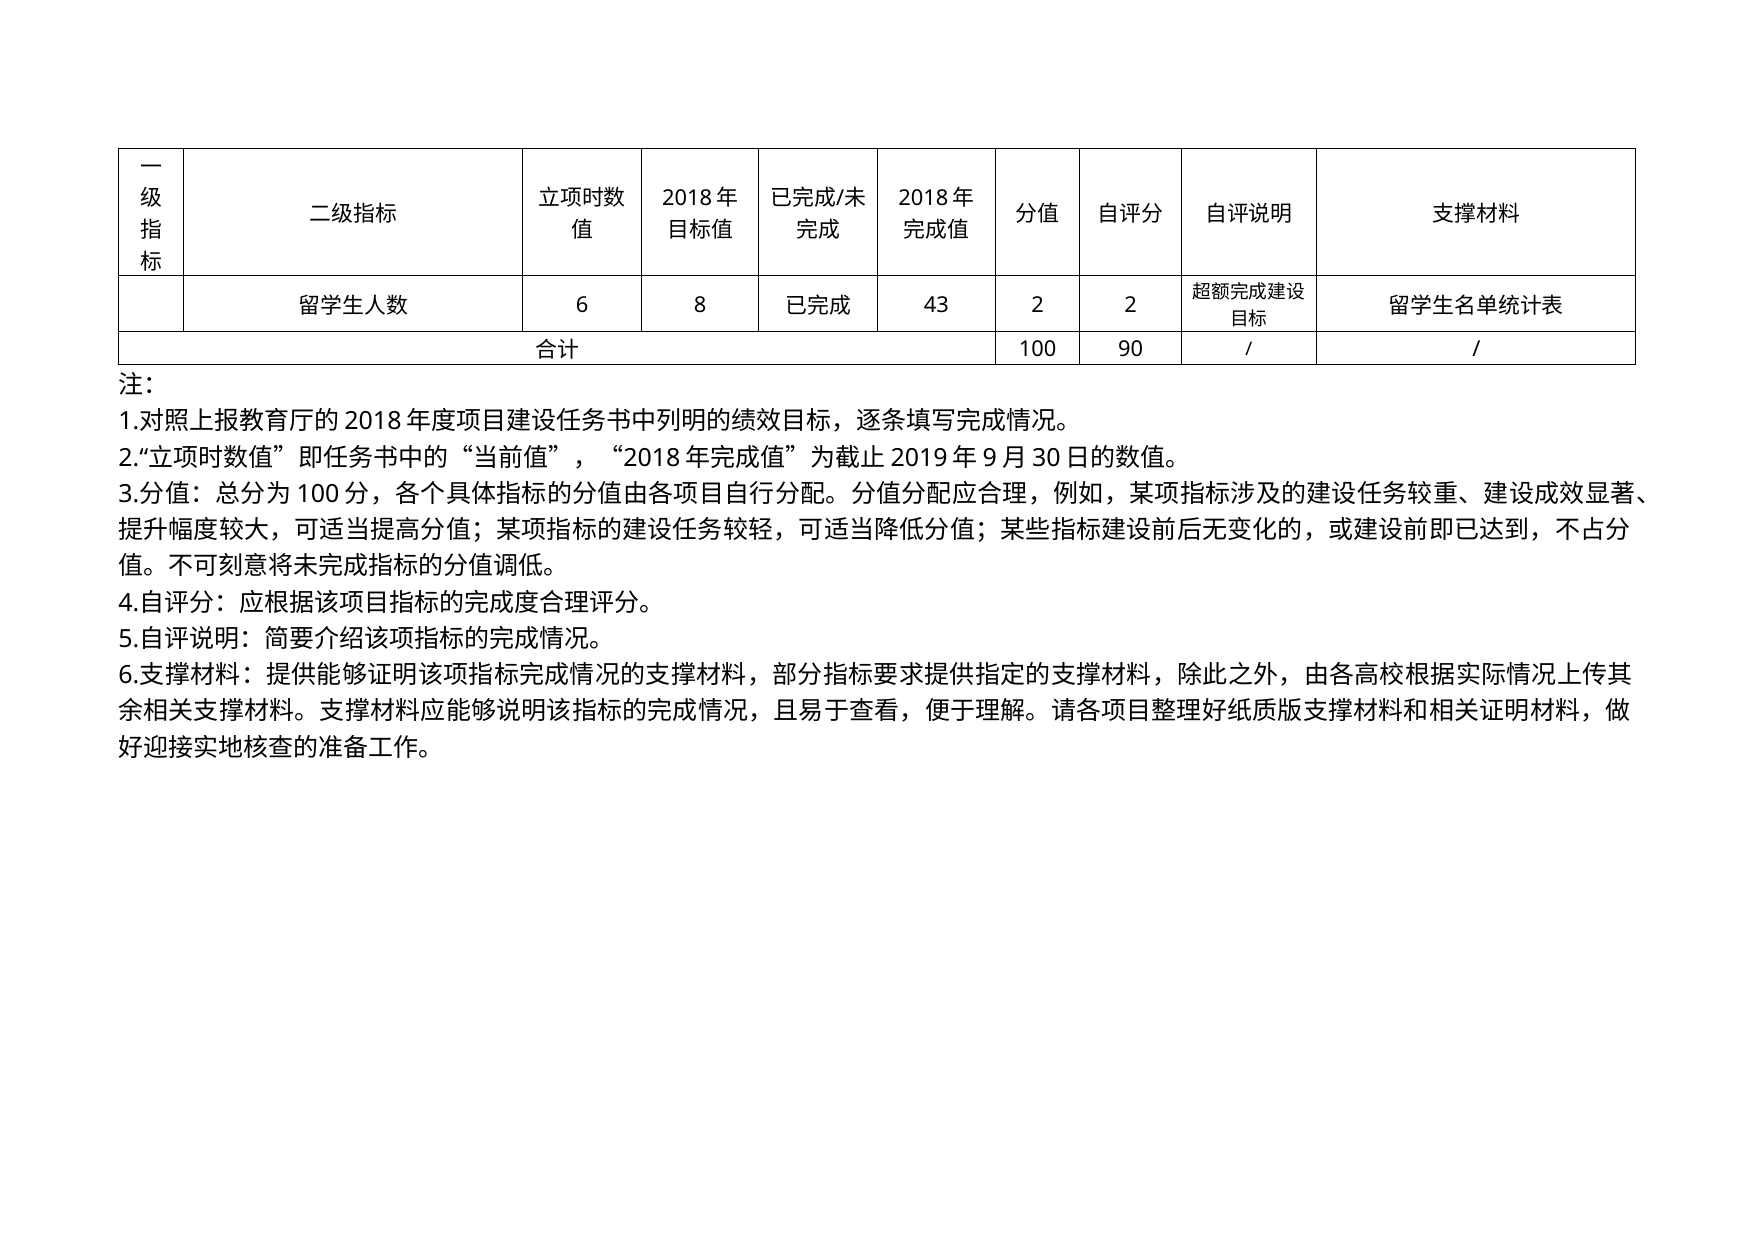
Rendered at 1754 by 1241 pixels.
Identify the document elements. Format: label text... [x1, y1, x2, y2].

table_header 自评说明 [1182, 149, 1316, 275]
table_header 自评分 [1080, 149, 1181, 275]
table_cell 2 [996, 276, 1079, 331]
table_header 2018年完成值 [878, 149, 995, 275]
table_header 支撑材料 [1317, 149, 1635, 275]
table_header 分值 [996, 149, 1079, 275]
table_cell 43 [878, 276, 995, 331]
text 3.分值：总分为100分，各个具体指标的分值由各项目自行分配。分值分配应合理，例如，某项指标涉及的建设任务较重、建设成效显著、提升幅度较大，可适当提高分值；某项指标的建设任务较轻，可适当降低分值；某些指标建设前后无变化的，或建设前即已达到，不占分值。不可刻意将未完成指标的分值调低。 [118, 473, 1636, 582]
text 5.自评说明：简要介绍该项指标的完成情况。 [118, 618, 1636, 654]
table_header 二级指标 [184, 149, 522, 275]
text 4.自评分：应根据该项目指标的完成度合理评分。 [118, 582, 1636, 618]
table_cell 2 [1080, 276, 1181, 331]
table_header 2018年目标值 [642, 149, 758, 275]
table_cell 留学生人数 [184, 276, 522, 331]
text 注： [118, 365, 1636, 401]
table_header 已完成/未完成 [759, 149, 877, 275]
table_cell / [1317, 332, 1635, 363]
table_cell 6 [523, 276, 641, 331]
table_cell 合计 [119, 332, 995, 363]
text 6.支撑材料：提供能够证明该项指标完成情况的支撑材料，部分指标要求提供指定的支撑材料，除此之外，由各高校根据实际情况上传其余相关支撑材料。支撑材料应能够说明该指标的完成情况，且易于查看，便于理解。请各项目整理好纸质版支撑材料和相关证明材料，做好迎接实地核查的准备工作。 [118, 654, 1636, 763]
table_cell / [1182, 332, 1316, 363]
table_cell 留学生名单统计表 [1317, 276, 1635, 331]
table_cell 已完成 [759, 276, 877, 331]
table_cell 90 [1080, 332, 1181, 363]
table_cell 超额完成建设目标 [1182, 276, 1316, 331]
table_header 立项时数值 [523, 149, 641, 275]
table_cell 8 [642, 276, 758, 331]
text 1.对照上报教育厅的2018年度项目建设任务书中列明的绩效目标，逐条填写完成情况。 [118, 401, 1636, 437]
text 2.“立项时数值”即任务书中的“当前值”，“2018年完成值”为截止2019年9月30日的数值。 [118, 437, 1636, 473]
table_header 一级指标 [119, 149, 183, 275]
table_cell 100 [996, 332, 1079, 363]
